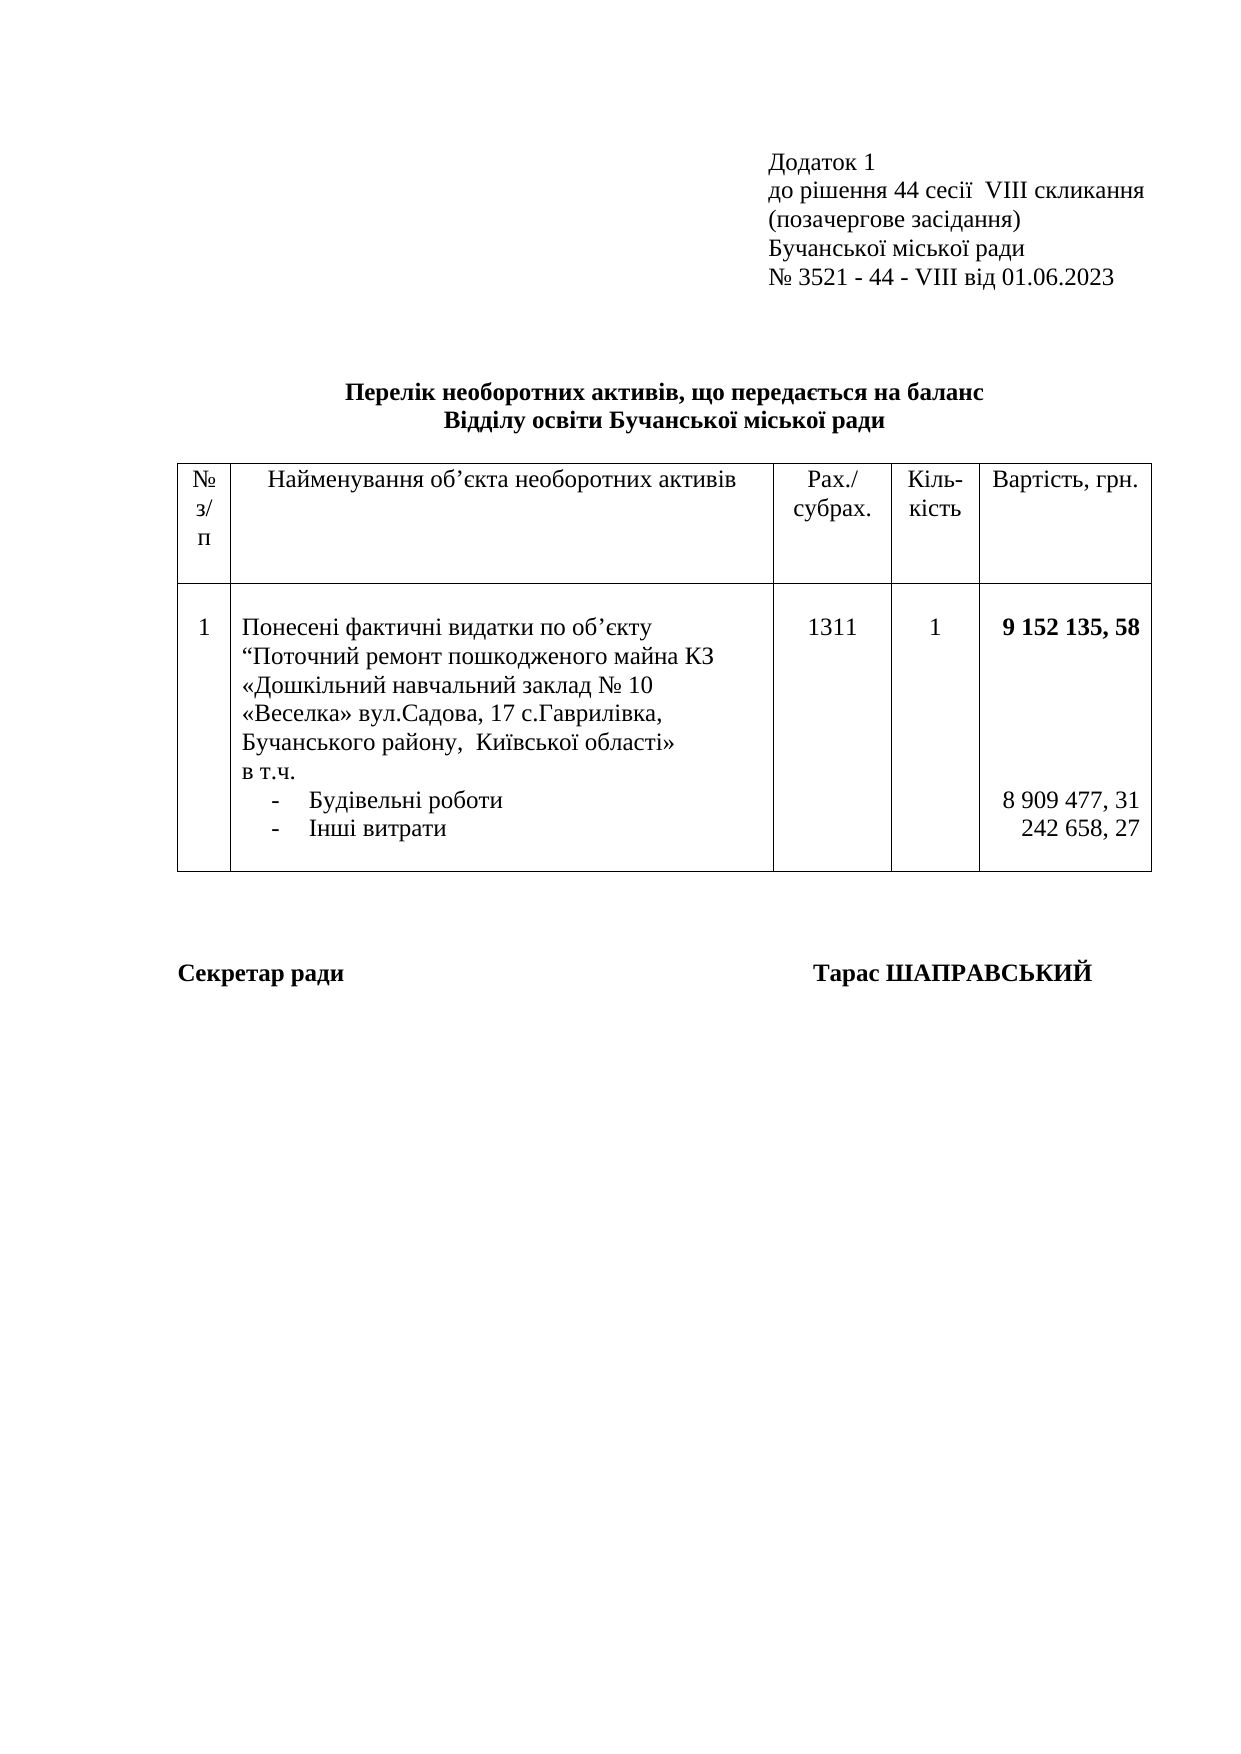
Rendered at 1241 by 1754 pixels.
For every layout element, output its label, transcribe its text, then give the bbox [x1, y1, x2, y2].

text Секретар ради Тарас ШАПРАВСЬКИЙ [177, 958, 1167, 987]
table_header Рах./ субрах. [774, 464, 891, 582]
text Бучанської міської ради [768, 233, 1152, 262]
text Перелік необоротних активів, що передається на баланс [177, 377, 1152, 406]
text № 3521 - 44 - VIІI від 01.06.2023 [768, 262, 1152, 291]
table_header Найменування об’єкта необоротних активів [231, 464, 773, 582]
table_cell 1 [892, 584, 979, 871]
text Додаток 1 [768, 147, 1152, 176]
table_cell Понесені фактичні видатки по об’єкту “Поточний ремонт пошкодженого майна КЗ «Дошкільний навчальний заклад № 10 «Веселка» вул.Садова, 17 с.Гаврилівка, Бучанського району, Київської області» в т.ч. Будівельні роботи Інші витрати [231, 584, 773, 871]
text Відділу освіти Бучанської міської ради [177, 406, 1152, 434]
table_cell 9 152 135, 58 8 909 477, 31 242 658, 27 [980, 584, 1151, 871]
text (позачергове засідання) [768, 204, 1152, 233]
table_header Вартість, грн. [980, 464, 1151, 582]
table_header № з/п [178, 464, 230, 582]
table_cell 1311 [774, 584, 891, 871]
text до рішення 44 сесії VIIІ скликання [768, 176, 1152, 204]
table_cell 1 [178, 584, 230, 871]
table_header Кіль-кість [892, 464, 979, 582]
